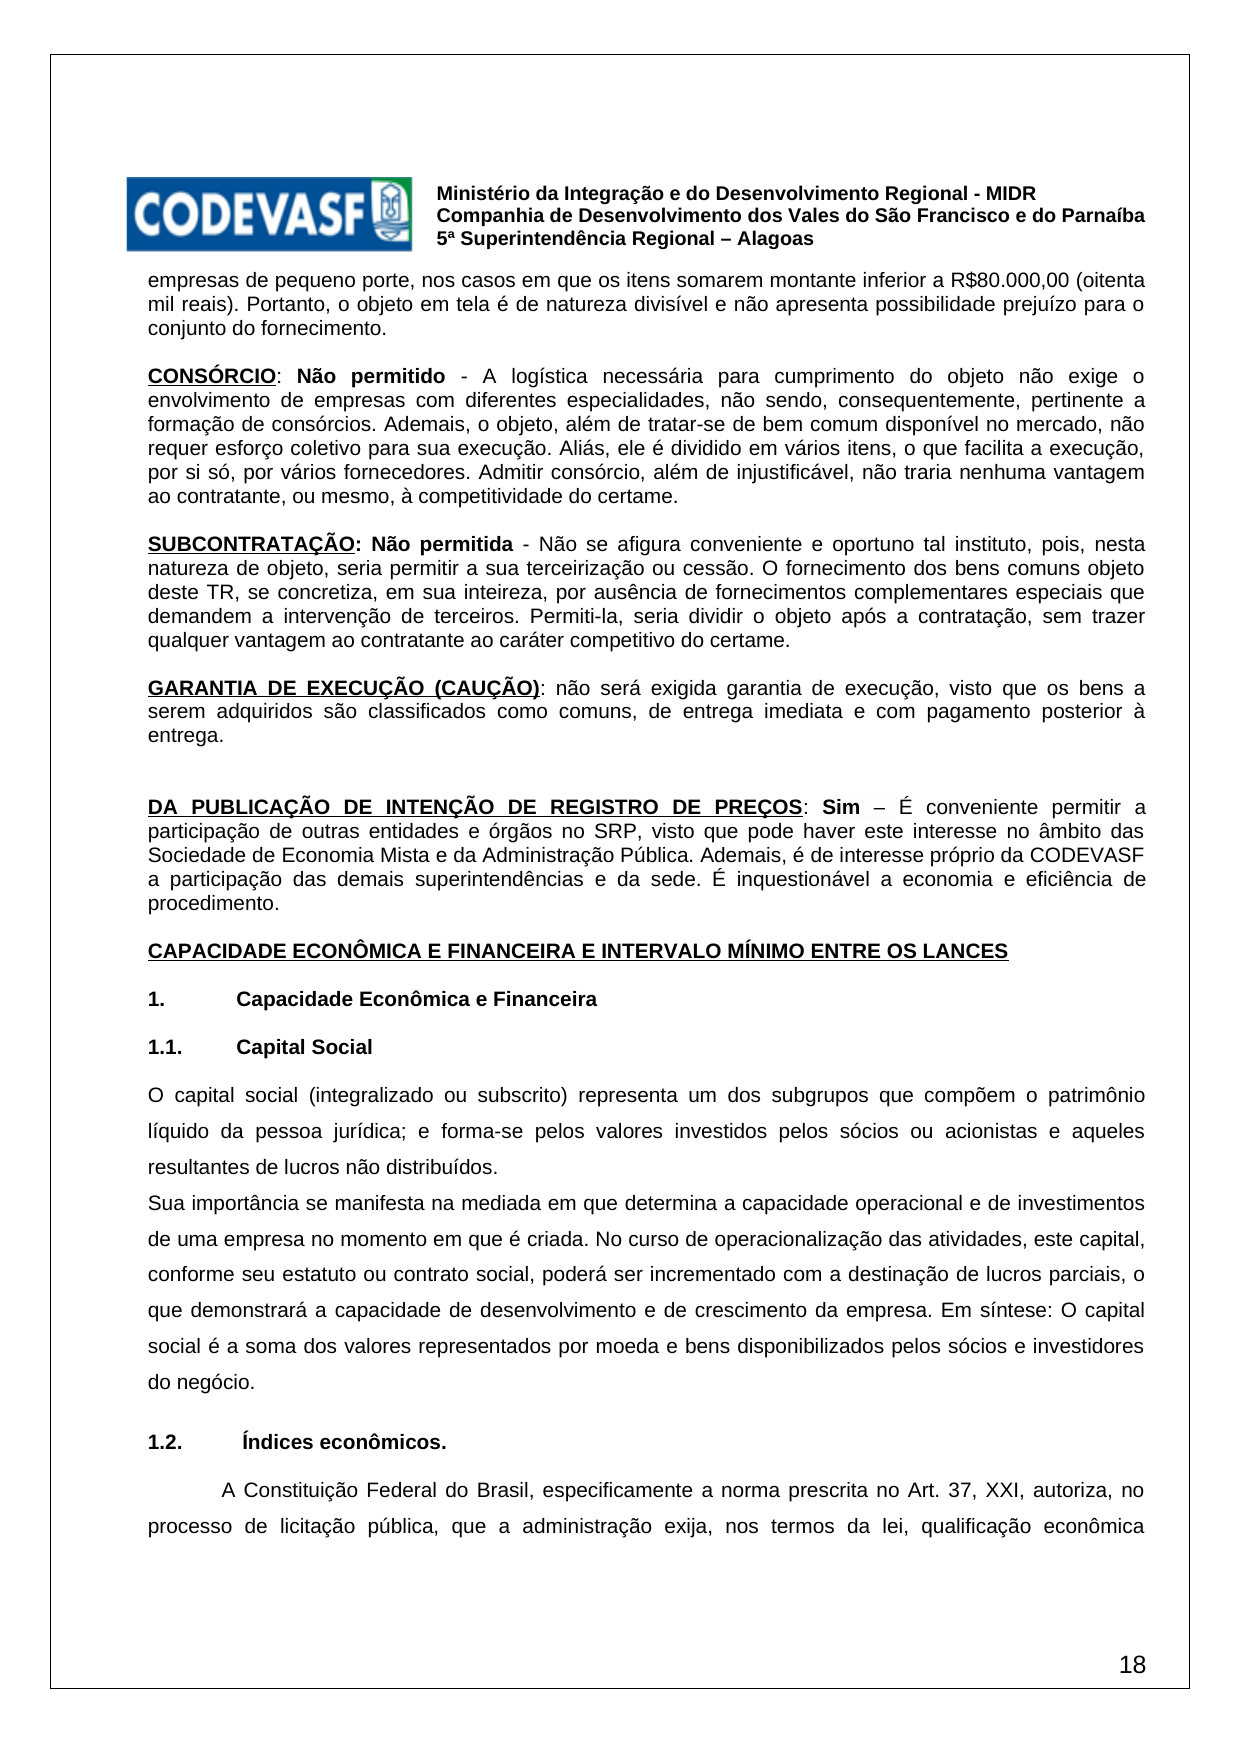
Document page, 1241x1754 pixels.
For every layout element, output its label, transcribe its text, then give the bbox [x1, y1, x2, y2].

text GARANTIA DE EXECUÇÃO (CAUÇÃO): não será exigida garantia de execução, visto que os bens a serem adquiridos são classificados como comuns, de entrega imediata e com pagamento posterior à entrega. [148, 675, 1146, 771]
text O capital social (integralizado ou subscrito) representa um dos subgrupos que compõem o patrimônio líquido da pessoa jurídica; e forma-se pelos valores investidos pelos sócios ou acionistas e aqueles resultantes de lucros não distribuídos. [148, 1083, 1146, 1178]
text SUBCONTRATAÇÃO: Não permitida - Não se afigura conveniente e oportuno tal instituto, pois, nesta natureza de objeto, seria permitir a sua terceirização ou cessão. O fornecimento dos bens comuns objeto deste TR, se concretiza, em sua inteireza, por ausência de fornecimentos complementares especiais que demandem a intervenção de terceiros. Permiti-la, seria dividir o objeto após a contratação, sem trazer qualquer vantagem ao contratante ao caráter competitivo do certame. [148, 532, 1146, 651]
text CONSÓRCIO: Não permitido - A logística necessária para cumprimento do objeto não exige o envolvimento de empresas com diferentes especialidades, não sendo, consequentemente, pertinente a formação de consórcios. Ademais, o objeto, além de tratar-se de bem comum disponível no mercado, não requer esforço coletivo para sua execução. Aliás, ele é dividido em vários itens, o que facilita a execução, por si só, por vários fornecedores. Admitir consórcio, além de injustificável, não traria nenhuma vantagem ao contratante, ou mesmo, à competitividade do certame. [148, 364, 1146, 508]
text CAPACIDADE ECONÔMICA E FINANCEIRA E INTERVALO MÍNIMO ENTRE OS LANCES [148, 939, 1146, 963]
list Capital Social [148, 1035, 1146, 1059]
list Capacidade Econômica e Financeira [148, 987, 1146, 1011]
text DA PUBLICAÇÃO DE INTENÇÃO DE REGISTRO DE PREÇOS: Sim – É conveniente permitir a participação de outras entidades e órgãos no SRP, visto que pode haver este interesse no âmbito das Sociedade de Economia Mista e da Administração Pública. Ademais, é de interesse próprio da CODEVASF a participação das demais superintendências e da sede. É inquestionável a economia e eficiência de procedimento. [148, 795, 1146, 915]
picture [126, 177, 414, 254]
text Sua importância se manifesta na mediada em que determina a capacidade operacional e de investimentos de uma empresa no momento em que é criada. No curso de operacionalização das atividades, este capital, conforme seu estatuto ou contrato social, poderá ser incrementado com a destinação de lucros parciais, o que demonstrará a capacidade de desenvolvimento e de crescimento da empresa. Em síntese: O capital social é a soma dos valores representados por moeda e bens disponibilizados pelos sócios e investidores do negócio. [148, 1190, 1146, 1394]
list Índices econômicos. [148, 1430, 1146, 1454]
